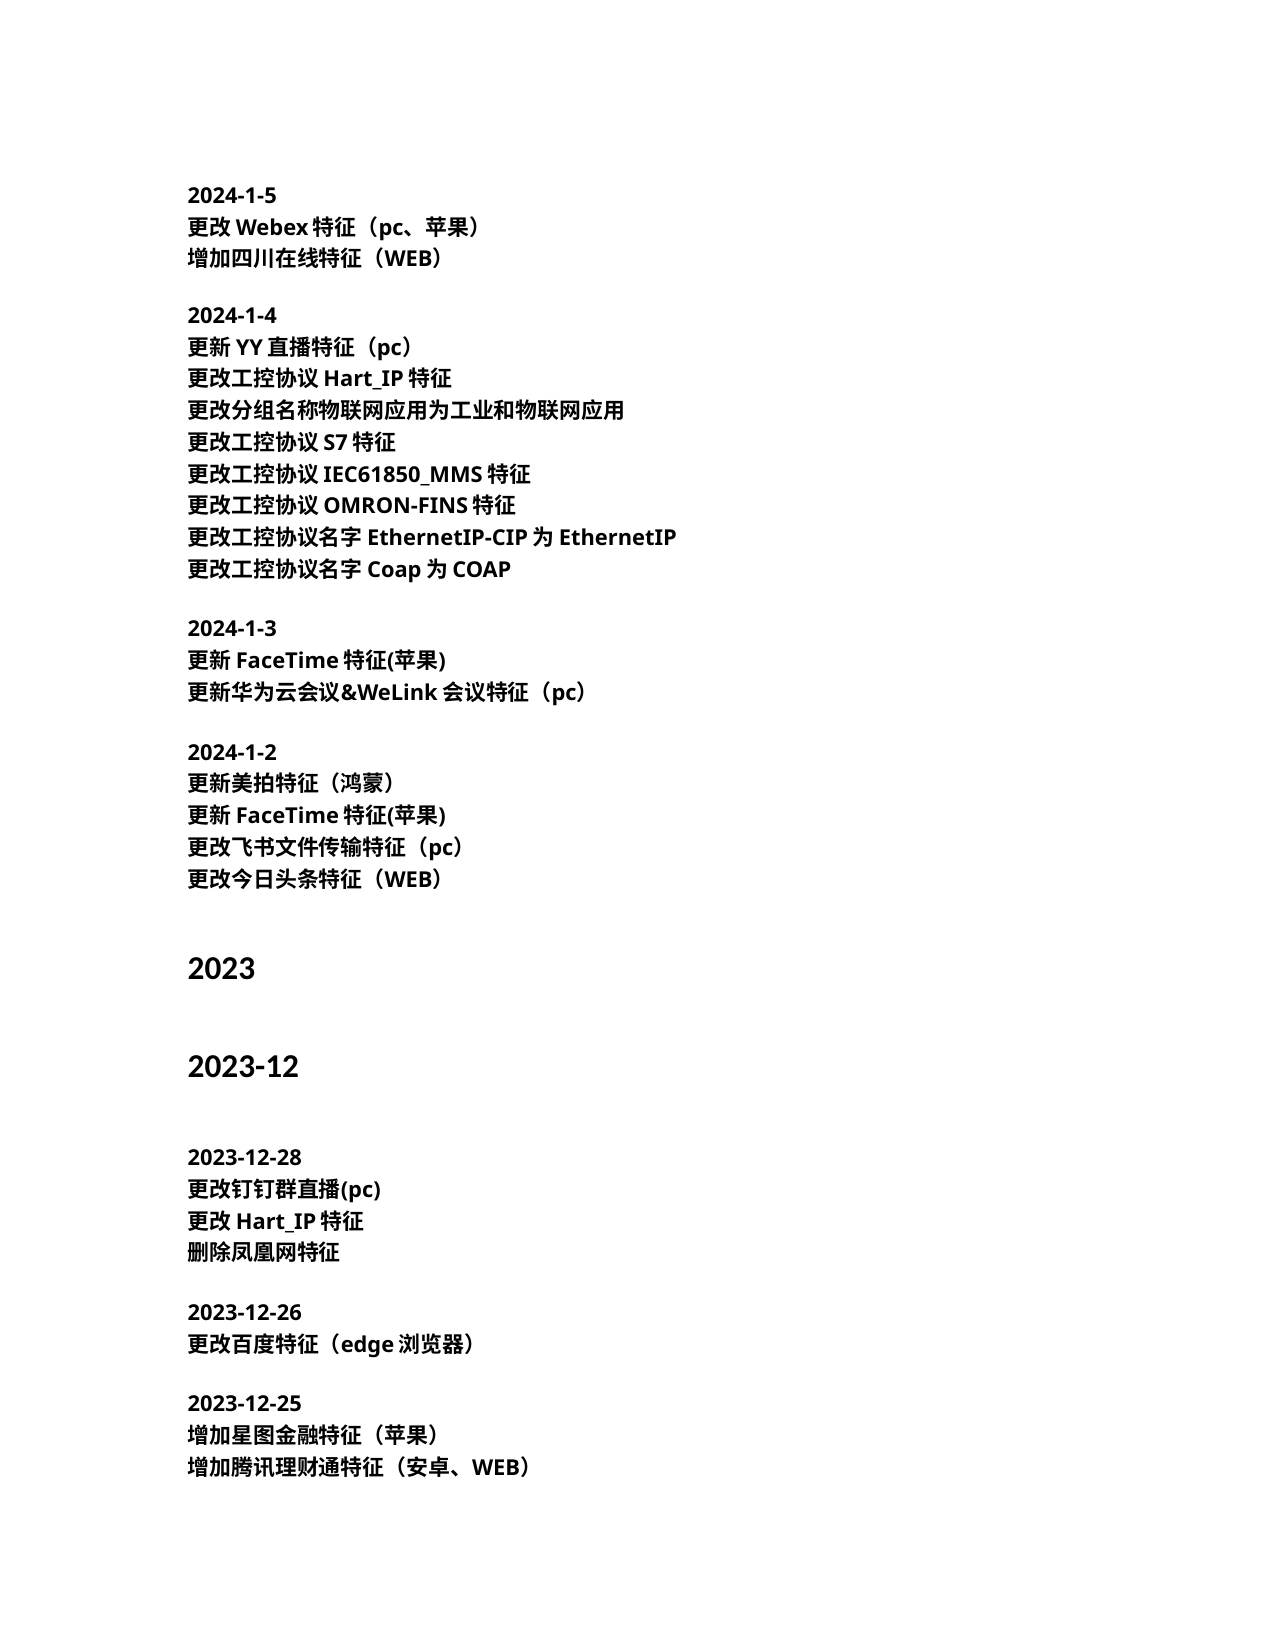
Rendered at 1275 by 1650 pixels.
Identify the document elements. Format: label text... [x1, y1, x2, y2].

text 2023-12-28 [187, 1142, 1087, 1172]
text 增加腾讯理财通特征（安卓、WEB） [187, 1450, 1087, 1481]
text 更改钉钉群直播(pc) [187, 1172, 1087, 1204]
text 更新YY直播特征（pc） [187, 329, 1087, 361]
text 更新FaceTime特征(苹果) [187, 798, 1087, 830]
text 删除凤凰网特征 [187, 1235, 1087, 1267]
text 更改工控协议IEC61850_MMS特征 [187, 457, 1087, 488]
subtitle 2023 [187, 947, 1087, 988]
text 2024-1-4 [187, 300, 1087, 329]
text 更新美拍特征（鸿蒙） [187, 766, 1087, 798]
text 更改百度特征（edge浏览器） [187, 1327, 1087, 1358]
text 更改工控协议名字EthernetIP-CIP为EthernetIP [187, 520, 1087, 552]
text 2023-12-26 [187, 1297, 1087, 1327]
text 更改Webex特征（pc、苹果） [187, 209, 1087, 241]
text 更改分组名称物联网应用为工业和物联网应用 [187, 393, 1087, 425]
text 更改工控协议OMRON-FINS特征 [187, 488, 1087, 520]
text 2024-1-2 [187, 737, 1087, 766]
text 更改工控协议名字Coap为COAP [187, 552, 1087, 584]
text 更改工控协议S7特征 [187, 425, 1087, 457]
text 增加四川在线特征（WEB） [187, 241, 1087, 273]
text 增加星图金融特征（苹果） [187, 1418, 1087, 1450]
text 2024-1-5 [187, 180, 1087, 209]
text 更改今日头条特征（WEB） [187, 862, 1087, 893]
text 更改工控协议Hart_IP特征 [187, 361, 1087, 393]
text 更改飞书文件传输特征（pc） [187, 830, 1087, 862]
text 2024-1-3 [187, 613, 1087, 643]
text 更新华为云会议&WeLink会议特征（pc） [187, 675, 1087, 707]
text 更改Hart_IP特征 [187, 1204, 1087, 1235]
subtitle 2023-12 [187, 1044, 1087, 1085]
text 更新FaceTime特征(苹果) [187, 643, 1087, 675]
text 2023-12-25 [187, 1388, 1087, 1418]
